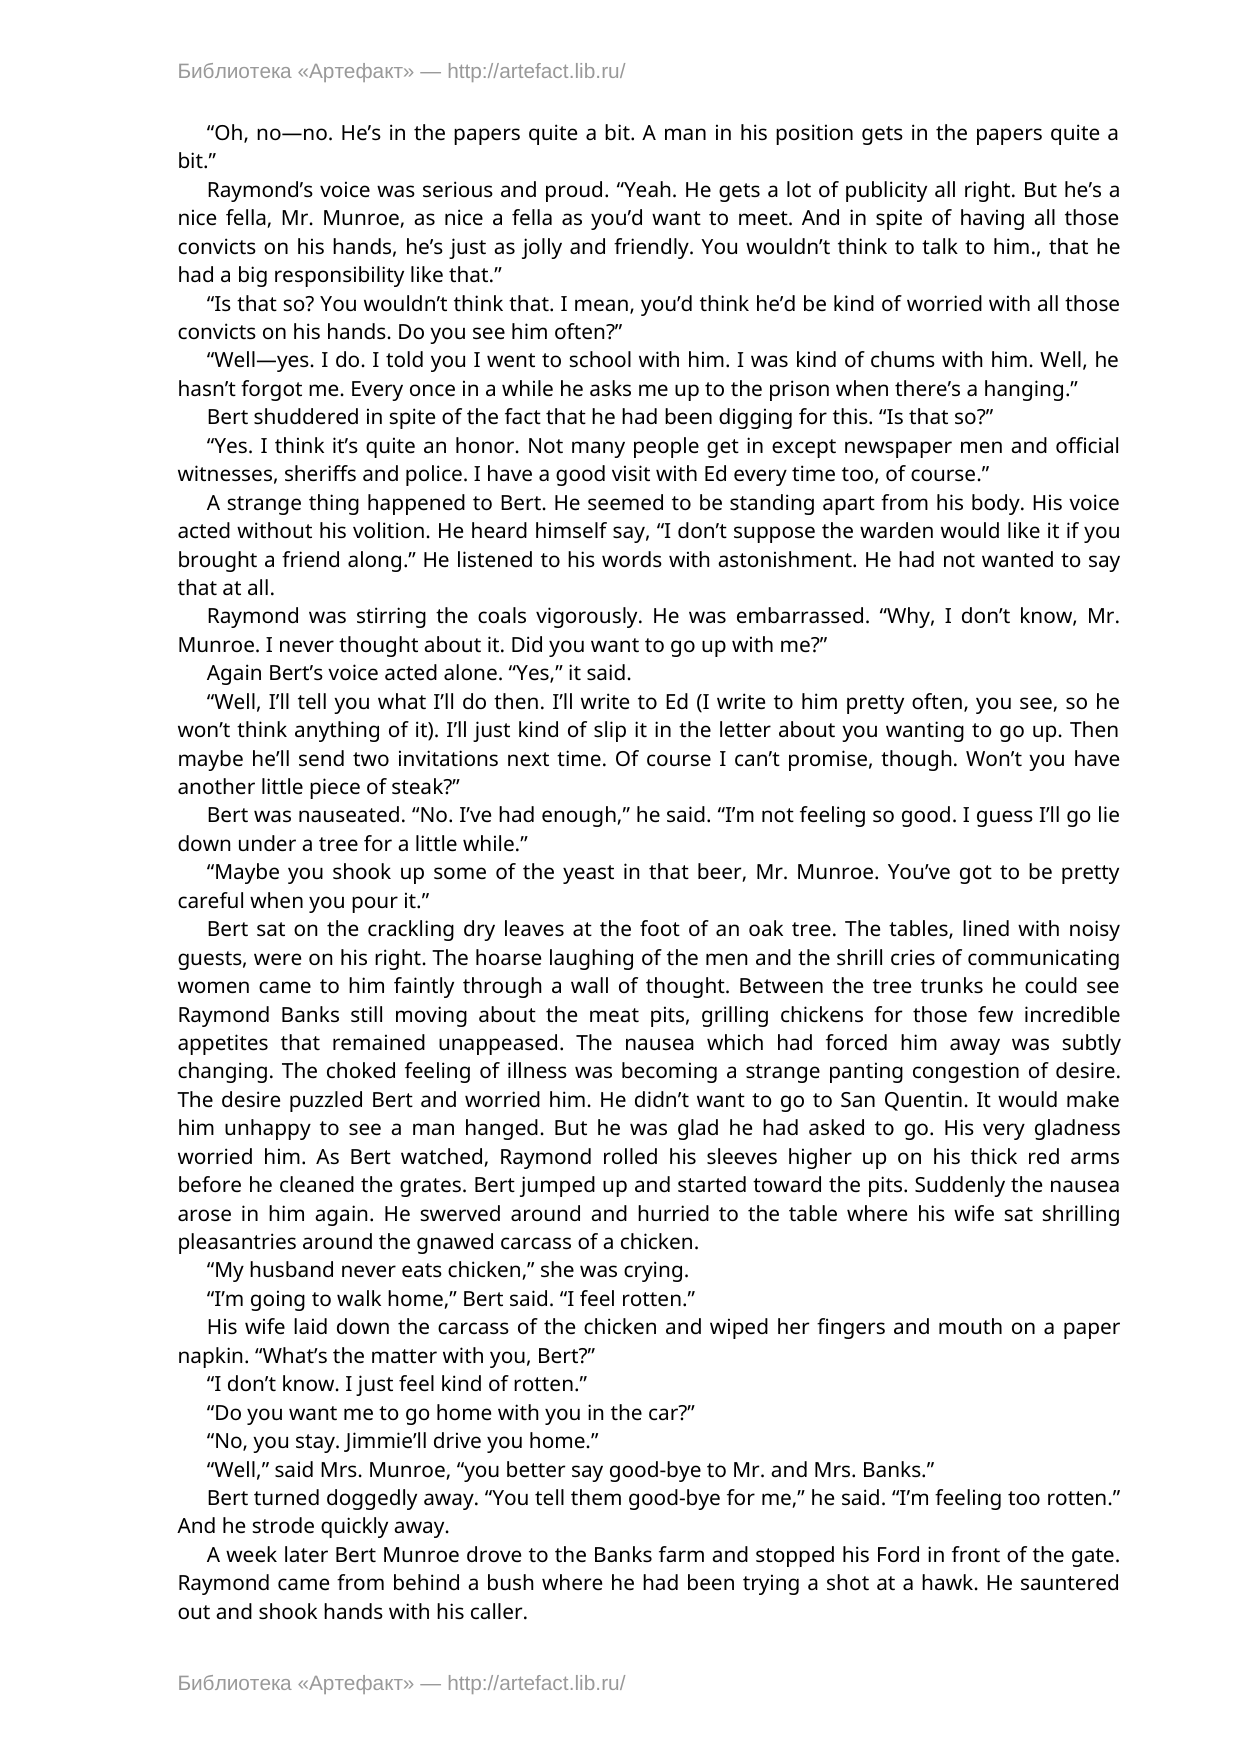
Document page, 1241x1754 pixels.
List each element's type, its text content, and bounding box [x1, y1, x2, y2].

text “Maybe you shook up some of the yeast in that beer, Mr. Munroe. You’ve got to be pretty careful when you pour it.” [177, 857, 1122, 914]
text Again Bert’s voice acted alone. “Yes,” it said. [177, 658, 1122, 687]
text Bert was nauseated. “No. I’ve had enough,” he said. “I’m not feeling so good. I guess I’ll go lie down under a tree for a little while.” [177, 801, 1122, 857]
text “My husband never eats chicken,” she was crying. [177, 1256, 1122, 1284]
text “Do you want me to go home with you in the car?” [177, 1398, 1122, 1426]
text A strange thing happened to Bert. He seemed to be standing apart from his body. His voice acted without his volition. He heard himself say, “I don’t suppose the warden would like it if you brought a friend along.” He listened to his words with astonishment. He had not wanted to say that at all. [177, 488, 1122, 602]
text A week later Bert Munroe drove to the Banks farm and stopped his Ford in front of the gate. Raymond came from behind a bush where he had been trying a shot at a hawk. He sauntered out and shook hands with his caller. [177, 1540, 1122, 1625]
text Bert sat on the crackling dry leaves at the foot of an oak tree. The tables, lined with noisy guests, were on his right. The hoarse laughing of the men and the shrill cries of communicating women came to him faintly through a wall of thought. Between the tree trunks he could see Raymond Banks still moving about the meat pits, grilling chickens for those few incredible appetites that remained unappeased. The nausea which had forced him away was subtly changing. The choked feeling of illness was becoming a strange panting congestion of desire. The desire puzzled Bert and worried him. He didn’t want to go to San Quentin. It would make him unhappy to see a man hanged. But he was glad he had asked to go. His very gladness worried him. As Bert watched, Raymond rolled his sleeves higher up on his thick red arms before he cleaned the grates. Bert jumped up and started toward the pits. Suddenly the nausea arose in him again. He swerved around and hurried to the table where his wife sat shrilling pleasantries around the gnawed carcass of a chicken. [177, 914, 1122, 1256]
text “Well—yes. I do. I told you I went to school with him. I was kind of chums with him. Well, he hasn’t forgot me. Every once in a while he asks me up to the prison when there’s a hanging.” [177, 346, 1122, 402]
text “I don’t know. I just feel kind of rotten.” [177, 1369, 1122, 1398]
text “Well, I’ll tell you what I’ll do then. I’ll write to Ed (I write to him pretty often, you see, so he won’t think anything of it). I’ll just kind of slip it in the letter about you wanting to go up. Then maybe he’ll send two invitations next time. Of course I can’t promise, though. Won’t you have another little piece of steak?” [177, 687, 1122, 801]
text “Well,” said Mrs. Munroe, “you better say good-bye to Mr. and Mrs. Banks.” [177, 1455, 1122, 1483]
text “Is that so? You wouldn’t think that. I mean, you’d think he’d be kind of worried with all those convicts on his hands. Do you see him often?” [177, 289, 1122, 346]
text Raymond’s voice was serious and proud. “Yeah. He gets a lot of publicity all right. But he’s a nice fella, Mr. Munroe, as nice a fella as you’d want to meet. And in spite of having all those convicts on his hands, he’s just as jolly and friendly. You wouldn’t think to talk to him., that he had a big responsibility like that.” [177, 175, 1122, 289]
text Raymond was stirring the coals vigorously. He was embarrassed. “Why, I don’t know, Mr. Munroe. I never thought about it. Did you want to go up with me?” [177, 602, 1122, 658]
text “Yes. I think it’s quite an honor. Not many people get in except newspaper men and official witnesses, sheriffs and police. I have a good visit with Ed every time too, of course.” [177, 431, 1122, 488]
text Bert turned doggedly away. “You tell them good-bye for me,” he said. “I’m feeling too rotten.” And he strode quickly away. [177, 1483, 1122, 1540]
text “No, you stay. Jimmie’ll drive you home.” [177, 1426, 1122, 1455]
text “Oh, no—no. He’s in the papers quite a bit. A man in his position gets in the papers quite a bit.” [177, 118, 1122, 175]
text Bert shuddered in spite of the fact that he had been digging for this. “Is that so?” [177, 402, 1122, 431]
text His wife laid down the carcass of the chicken and wiped her fingers and mouth on a paper napkin. “What’s the matter with you, Bert?” [177, 1312, 1122, 1369]
text “I’m going to walk home,” Bert said. “I feel rotten.” [177, 1284, 1122, 1312]
